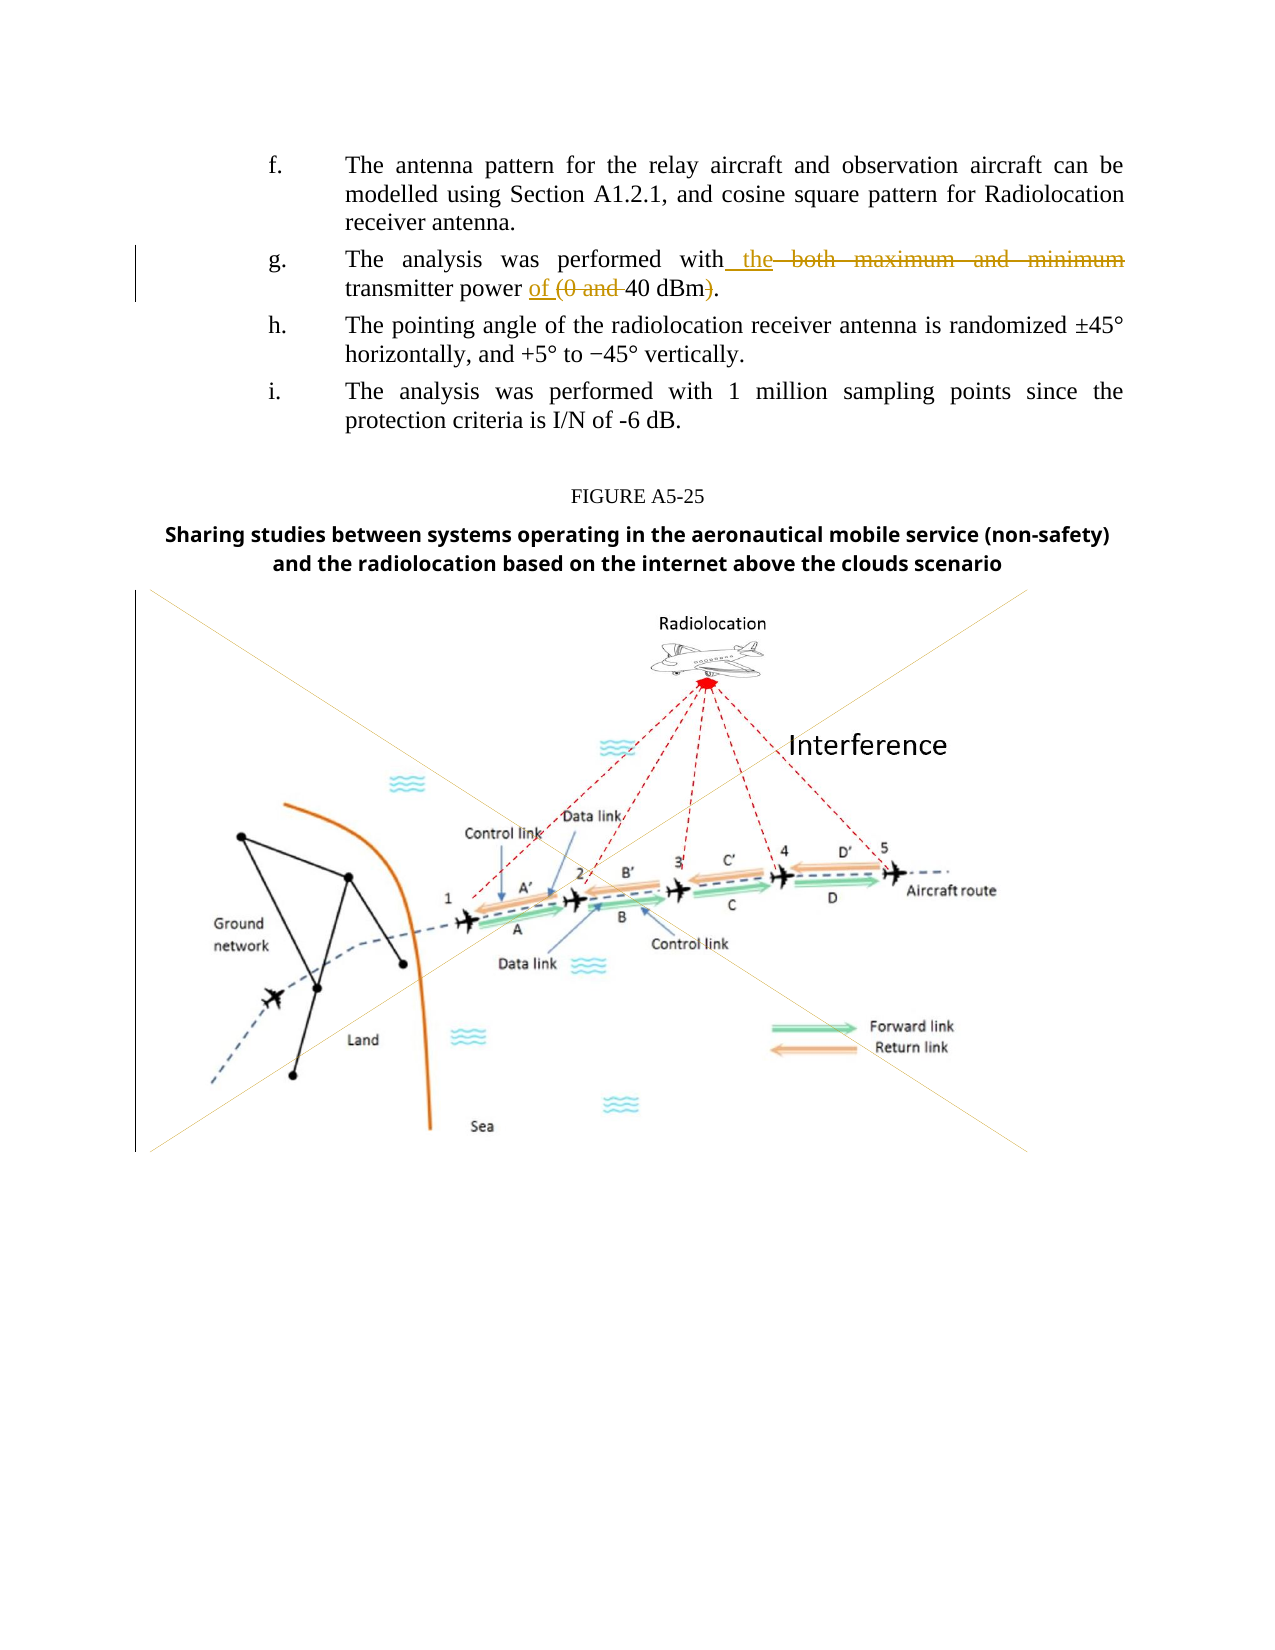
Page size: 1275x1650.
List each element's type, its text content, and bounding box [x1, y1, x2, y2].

text Sharing studies between systems operating in the aeronautical mobile service (non-safety) and the radiolocation based on the internet above the clouds scenario [150, 520, 1125, 577]
picture [150, 591, 587, 1151]
text i. The analysis was performed with 1 million sampling points since the protection criteria is I/N of -6 dB. [268, 376, 1125, 434]
picture [151, 589, 1026, 870]
text f. The antenna pattern for the relay aircraft and observation aircraft can be modelled using Section A1.2.1, and cosine square pattern for Radiolocation receiver antenna. [268, 150, 1125, 236]
text g. The analysis was performed with transmitter power 40 dBm. [268, 244, 1125, 302]
picture [591, 591, 1028, 1151]
picture [151, 872, 1027, 1153]
text Figure A5-25 [150, 484, 1125, 508]
text h. The pointing angle of the radiolocation receiver antenna is randomized ±45° horizontally, and +5° to −45° vertically. [268, 310, 1125, 368]
